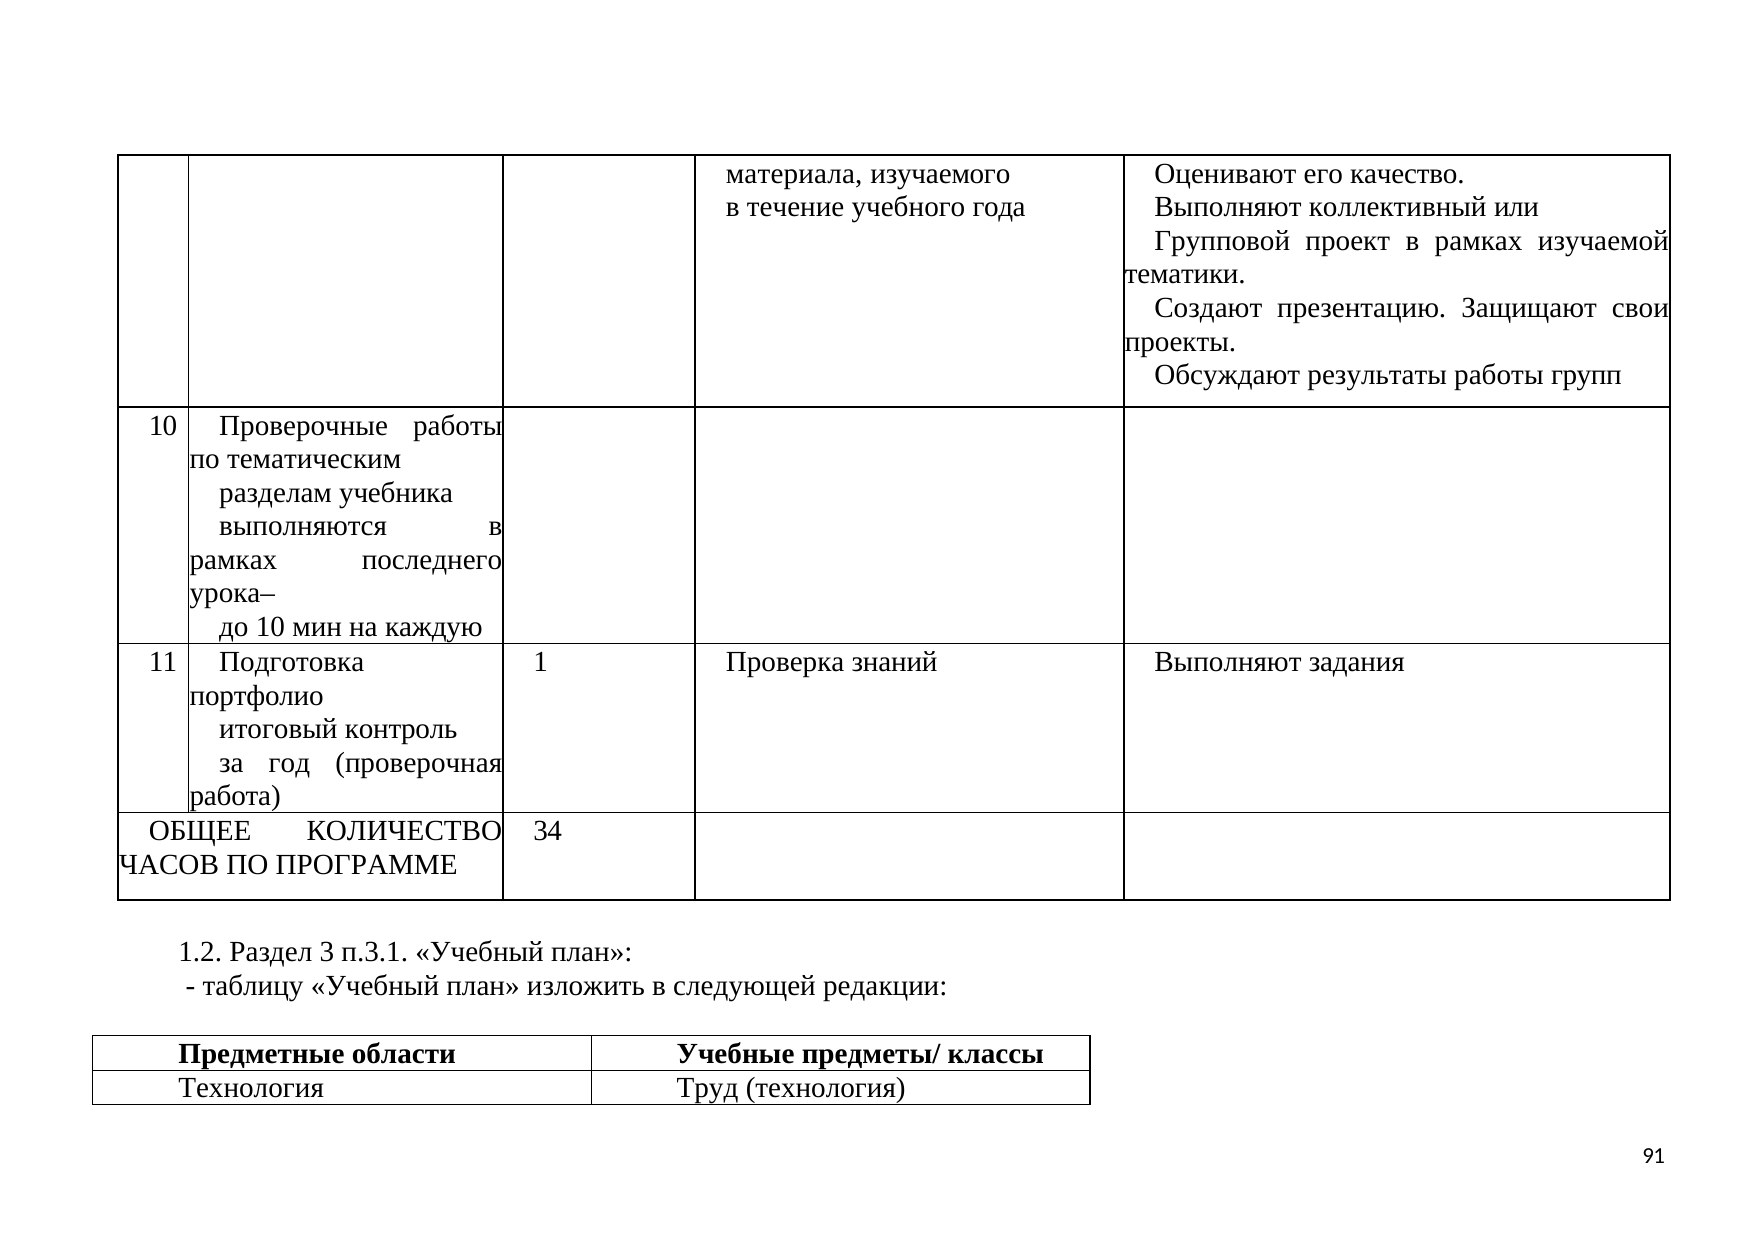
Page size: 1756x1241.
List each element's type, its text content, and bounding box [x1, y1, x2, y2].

table_cell 1 [504, 644, 694, 812]
table_header Учебные предметы/ классы [592, 1036, 1089, 1069]
table_cell 11 [119, 644, 188, 812]
table_header материала, изучаемого в течение учебного года [696, 156, 1123, 406]
table_cell [696, 813, 1123, 899]
table_cell [1125, 408, 1669, 642]
table_cell 10 [119, 408, 188, 642]
table_cell Технология [93, 1071, 591, 1104]
text - таблицу «Учебный план» изложить в следующей редакции: [104, 968, 1682, 1001]
table_header Предметные области [93, 1036, 591, 1069]
table_cell Проверка знаний [696, 644, 1123, 812]
table_cell Проверочные работы по тематическим разделам учебника выполняются в рамках последнего урока– до 10 мин на каждую [189, 408, 502, 642]
table_cell ОБЩЕЕ КОЛИЧЕСТВО ЧАСОВ ПО ПРОГРАММЕ [119, 813, 502, 899]
table_cell Подготовка портфолио итоговый контроль за год (проверочная работа) [189, 644, 502, 812]
table_header Оценивают его качество. Выполняют коллективный или Групповой проект в рамках изучаемой тематики. Создают презентацию. Защищают свои проекты. Обсуждают результаты работы групп [1125, 156, 1669, 406]
table_cell Труд (технология) [592, 1071, 1089, 1104]
text 1.2. Раздел 3 п.3.1. «Учебный план»: [104, 934, 1682, 968]
table_cell Выполняют задания [1125, 644, 1669, 812]
table_cell 34 [504, 813, 694, 899]
table_header [189, 156, 502, 406]
table_cell [1125, 813, 1669, 899]
table_header [119, 156, 188, 406]
table_header [504, 156, 694, 406]
table_cell [504, 408, 694, 642]
table_cell [696, 408, 1123, 642]
